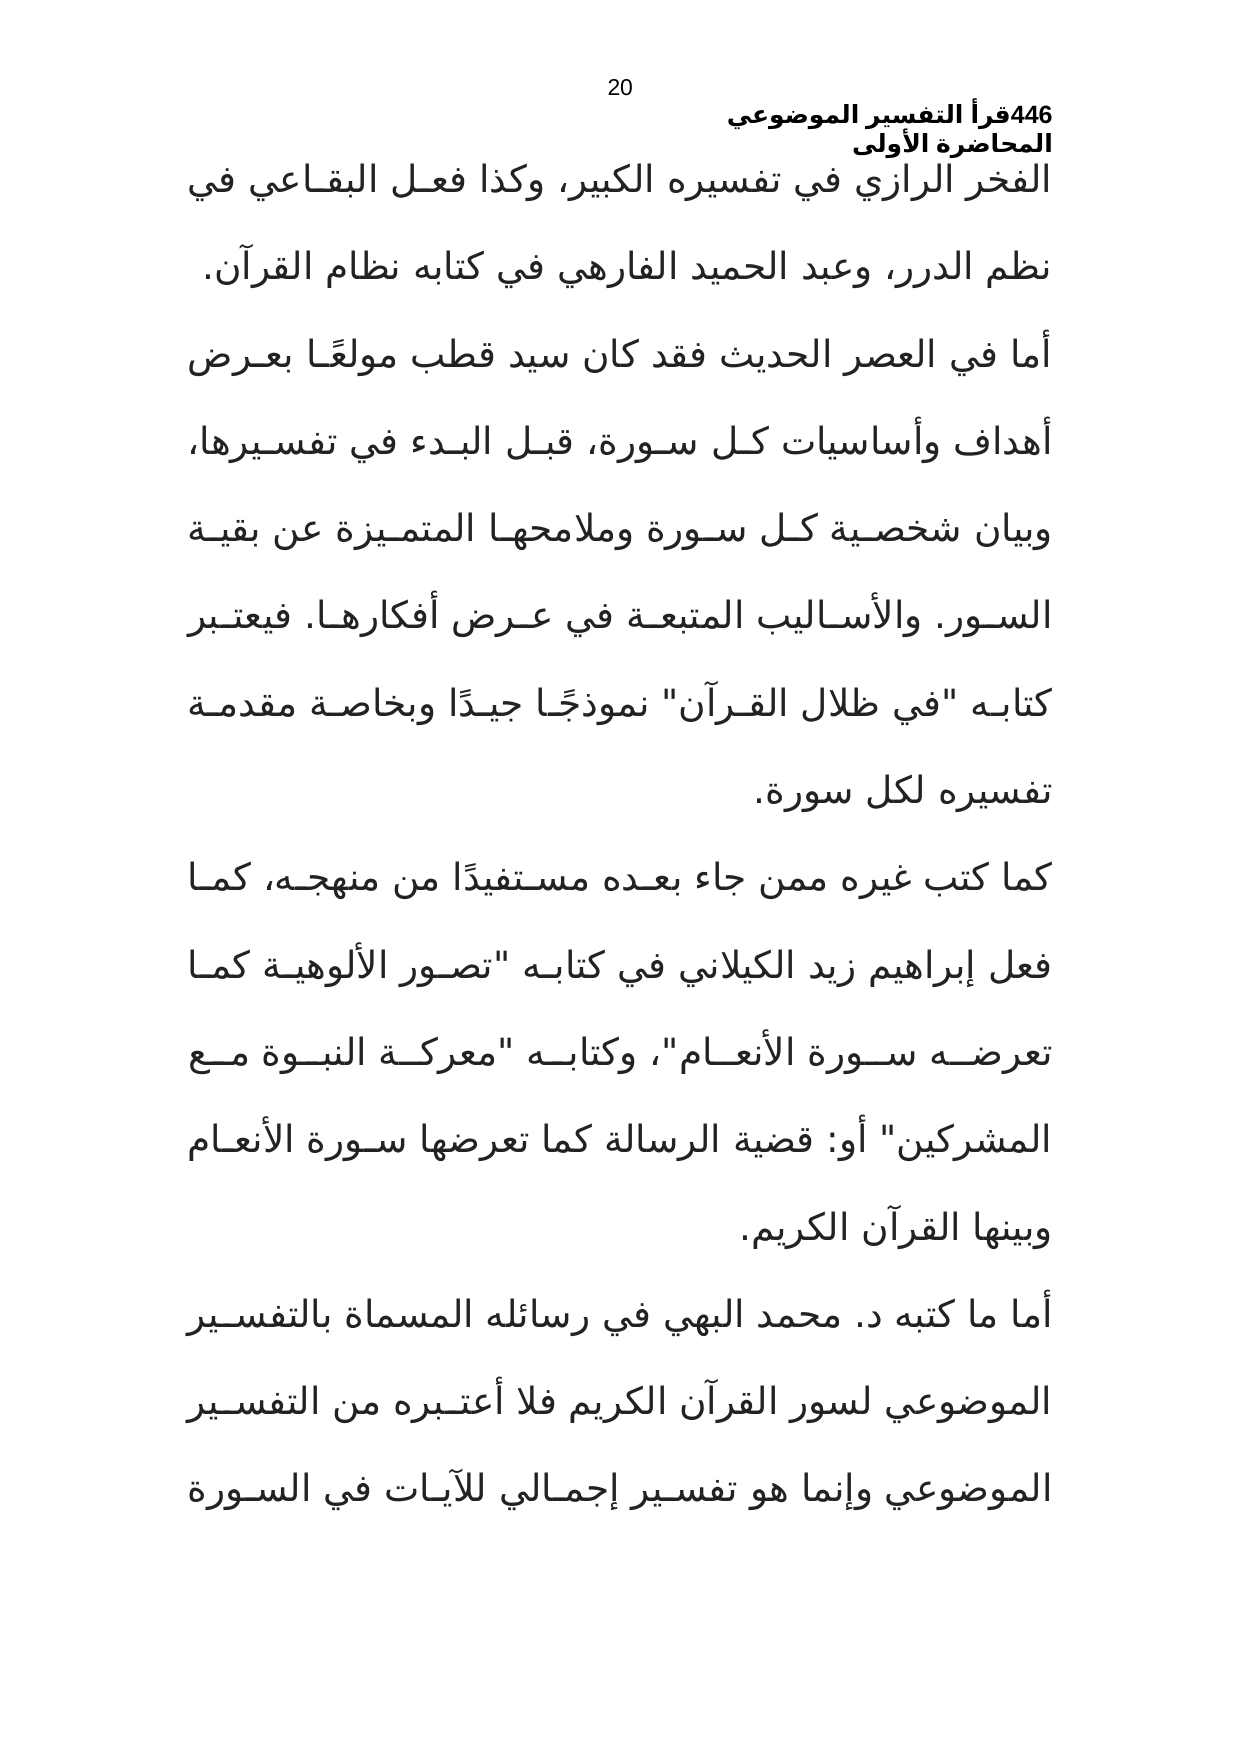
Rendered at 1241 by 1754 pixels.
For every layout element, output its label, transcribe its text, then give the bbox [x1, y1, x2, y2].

text كما كتب غيره ممن جاء بعده مستفيدًا من منهجه، كما فعل إبراهيم زيد الكيلاني في كتابه "تصور الألوهية كما تعرضه سورة الأنعام"، وكتابه "معركة النبوة مع المشركين" أو: قضية الرسالة كما تعرضها سورة الأنعام وبينها القرآن الكريم. [187, 856, 1053, 1249]
text أما في العصر الحديث فقد كان سيد قطب مولعًا بعرض أهداف وأساسيات كل سورة، قبل البدء في تفسيرها، وبيان شخصية كل سورة وملامحها المتميزة عن بقية السور. والأساليب المتبعة في عرض أفكارها. فيعتبر كتابه "في ظلال القرآن" نموذجًا جيدًا وبخاصة مقدمة تفسيره لكل سورة. [187, 332, 1053, 812]
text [187, 158, 1053, 288]
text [187, 1292, 1053, 1511]
